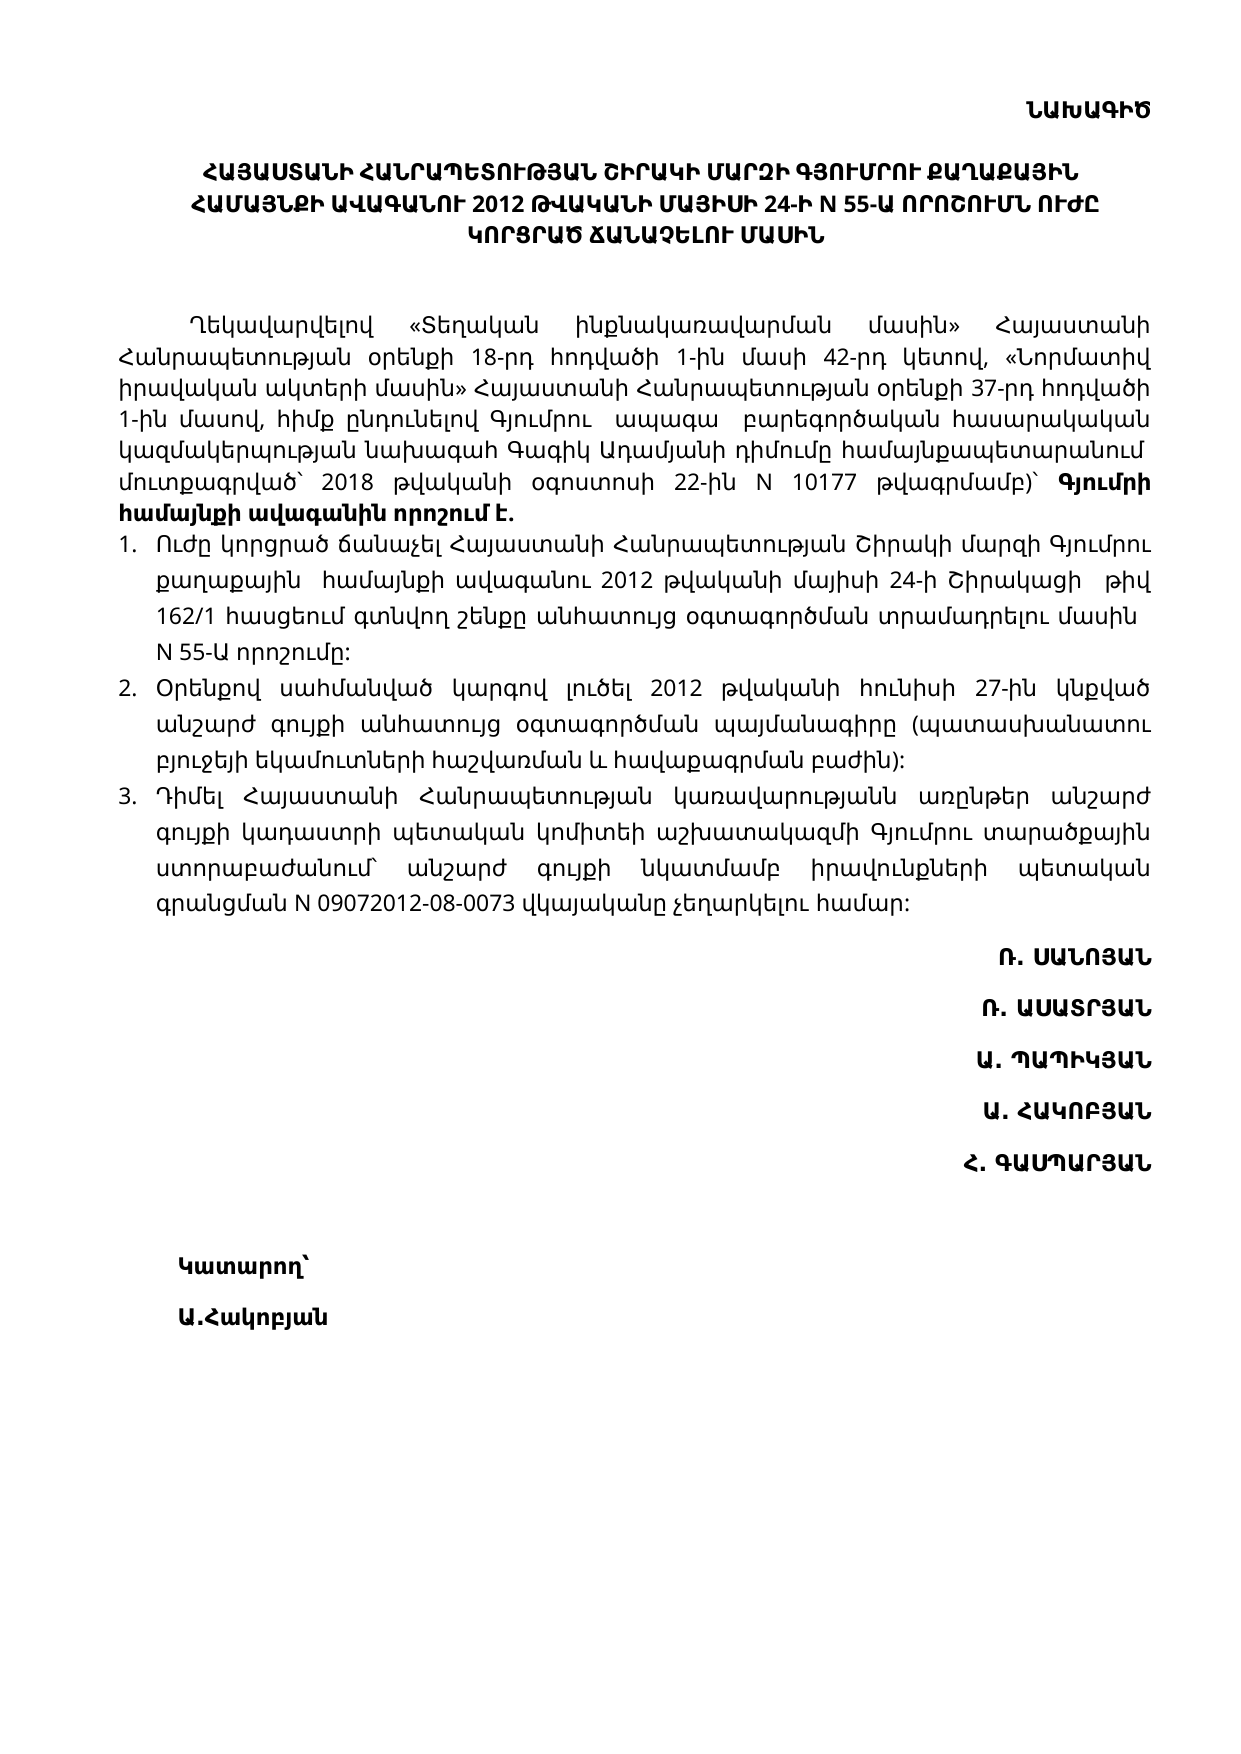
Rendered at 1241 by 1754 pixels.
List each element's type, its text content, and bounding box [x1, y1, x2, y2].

text Ա.Հակոբյան [177, 1304, 1152, 1331]
list Օրենքով սահմանված կարգով լուծել 2012 թվականի հունիսի 27-ին կնքված անշարժ գույքի անհատույց օգտագործման պայմանագիրը (պատասխանատու բյուջեյի եկամուտների հաշվառման և հավաքագրման բաժին): [118, 672, 1152, 775]
text Ա. ՀԱԿՈԲՅԱՆ [177, 1098, 1152, 1125]
text Ա. ՊԱՊԻԿՅԱՆ [177, 1047, 1152, 1074]
text Հ. ԳԱՍՊԱՐՅԱՆ [177, 1150, 1152, 1177]
text Ղեկավարվելով «Տեղական ինքնակառավարման մասին» Հայաստանի Հանրապետության օրենքի 18-րդ հոդվածի 1-ին մասի 42-րդ կետով, «Նորմատիվ իրավական ակտերի մասին» Հայաստանի Հանրապետության օրենքի 37-րդ հոդվածի 1-ին մասով, հիմք ընդունելով Գյումրու ապագա բարեգործական հասարակական կազմակերպության նախագահ Գագիկ Ադամյանի դիմումը համայնքապետարանում մուտքագրված՝ 2018 թվականի օգոստոսի 22-ին N 10177 թվագրմամբ)՝ Գյումրի համայնքի ավագանին որոշում է. [118, 309, 1152, 528]
text Ռ. ՍԱՆՈՅԱՆ [177, 944, 1152, 971]
text ՆԱԽԱԳԻԾ [177, 94, 1152, 125]
text Կատարող՝ [177, 1253, 1152, 1279]
list Ուժը կորցրած ճանաչել Հայաստանի Հանրապետության Շիրակի մարզի Գյումրու քաղաքային համայնքի ավագանու 2012 թվականի մայիսի 24-ի Շիրակացի թիվ 162/1 հասցեում գտնվող շենքը անհատույց օգտագործման տրամադրելու մասին N 55-Ա որոշումը: [118, 528, 1152, 667]
text Ռ. ԱՍԱՏՐՅԱՆ [177, 996, 1152, 1022]
text ՀԱՅԱՍՏԱՆԻ ՀԱՆՐԱՊԵՏՈՒԹՅԱՆ ՇԻՐԱԿԻ ՄԱՐԶԻ ԳՅՈՒՄՐՈՒ ՔԱՂԱՔԱՅԻՆ ՀԱՄԱՅՆՔԻ ԱՎԱԳԱՆՈՒ 2012 ԹՎԱԿԱՆԻ ՄԱՅԻՍԻ 24-Ի N 55-Ա ՈՐՈՇՈՒՄՆ ՈՒԺԸ ԿՈՐՑՐԱԾ ՃԱՆԱՉԵԼՈՒ ՄԱՍԻՆ [130, 156, 1152, 250]
list Դիմել Հայաստանի Հանրապետության կառավարությանն առընթեր անշարժ գույքի կադաստրի պետական կոմիտեի աշխատակազմի Գյումրու տարածքային ստորաբաժանում՝ անշարժ գույքի նկատմամբ իրավունքների պետական գրանցման N 09072012-08-0073 վկայականը չեղարկելու համար: [118, 779, 1152, 919]
